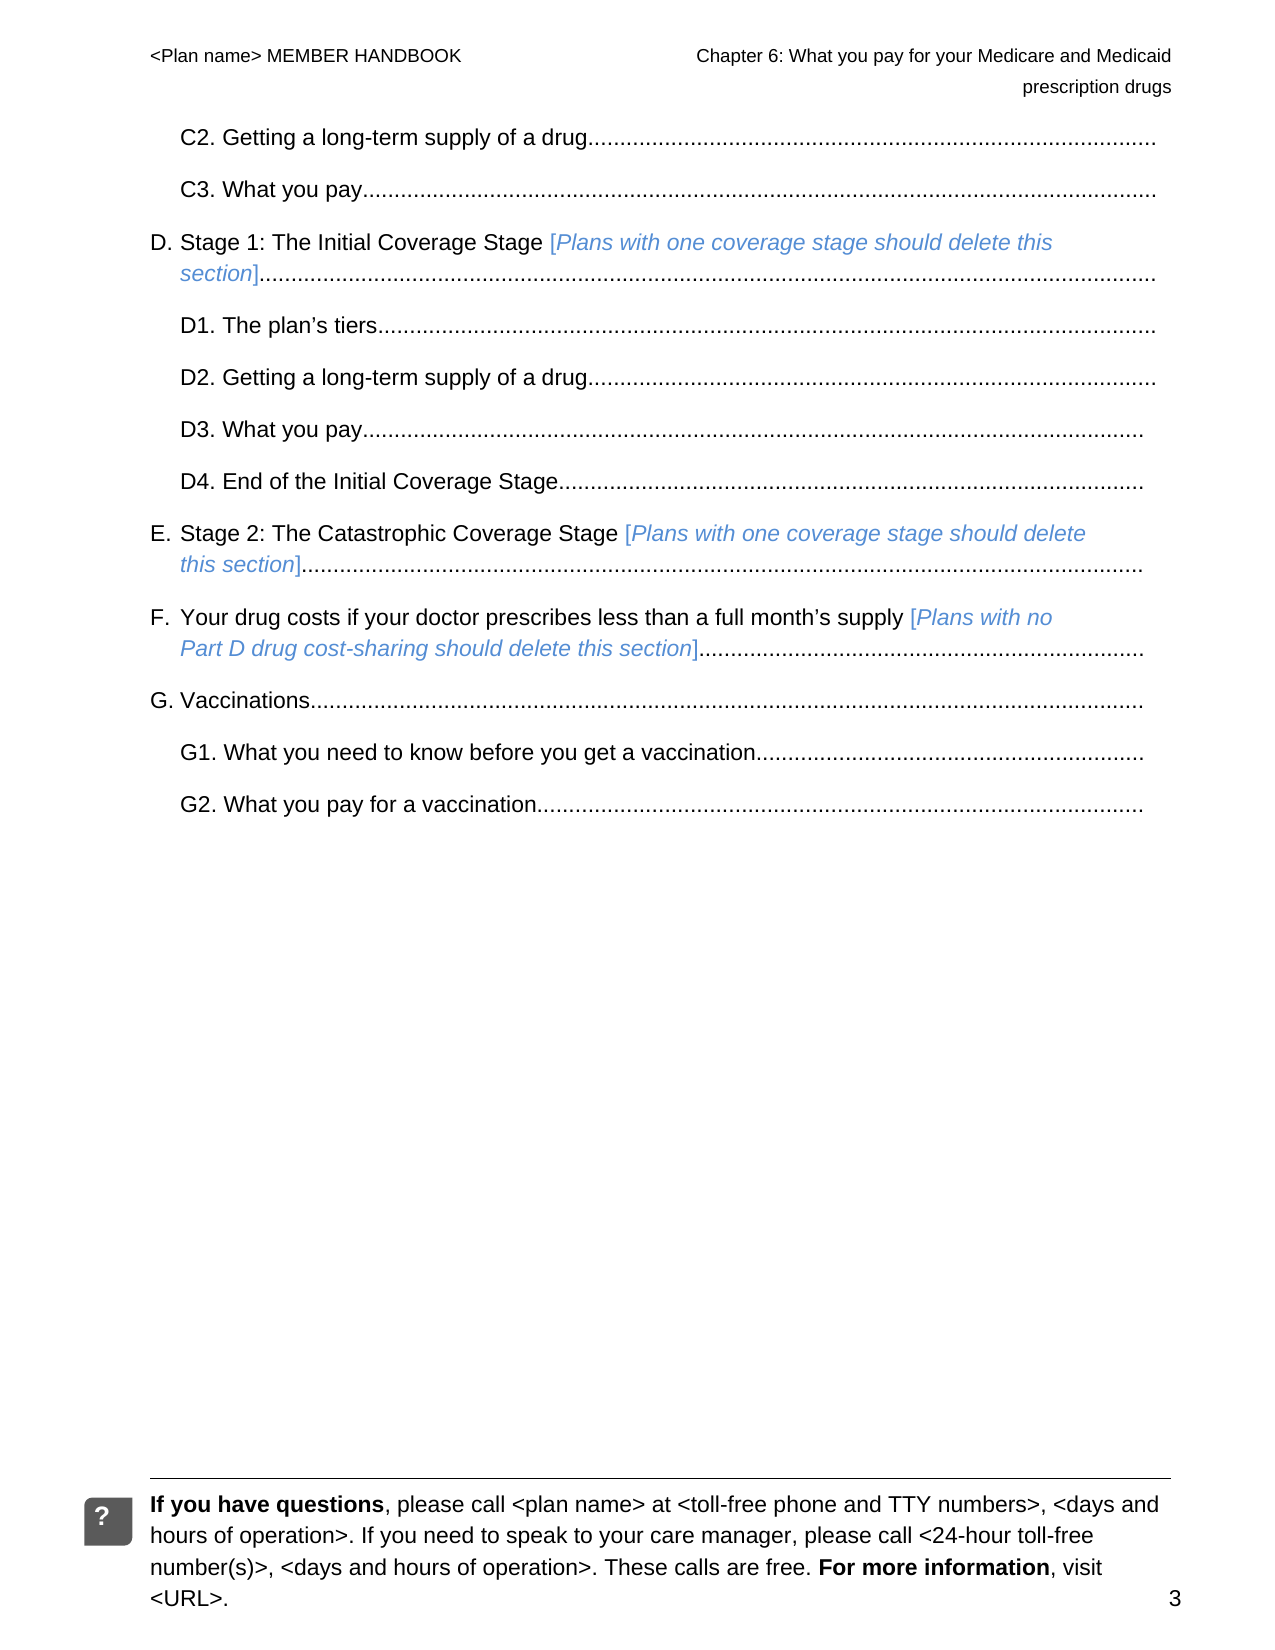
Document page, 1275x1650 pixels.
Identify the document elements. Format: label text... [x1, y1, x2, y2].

text D. Stage 1: The Initial Coverage Stage [Plans with one coverage stage should delete this section] 9 [150, 225, 1096, 287]
text G. Vaccinations 13 [150, 683, 1096, 714]
text C2. Getting a long-term supply of a drug 7 [180, 121, 1096, 152]
text D1. The plan’s tiers 9 [180, 308, 1096, 339]
text C3. What you pay 7 [180, 173, 1096, 204]
text D4. End of the Initial Coverage Stage 11 [180, 464, 1096, 496]
text G1. What you need to know before you get a vaccination 13 [180, 735, 1096, 767]
text G2. What you pay for a vaccination 14 [180, 787, 1096, 819]
text F. Your drug costs if your doctor prescribes less than a full month’s supply [Plans with no Part D drug cost-sharing should delete this section] 12 [150, 600, 1096, 662]
text E. Stage 2: The Catastrophic Coverage Stage [Plans with one coverage stage should delete this section] 12 [150, 517, 1096, 579]
text D3. What you pay 10 [180, 412, 1096, 444]
text D2. Getting a long-term supply of a drug 9 [180, 360, 1096, 392]
